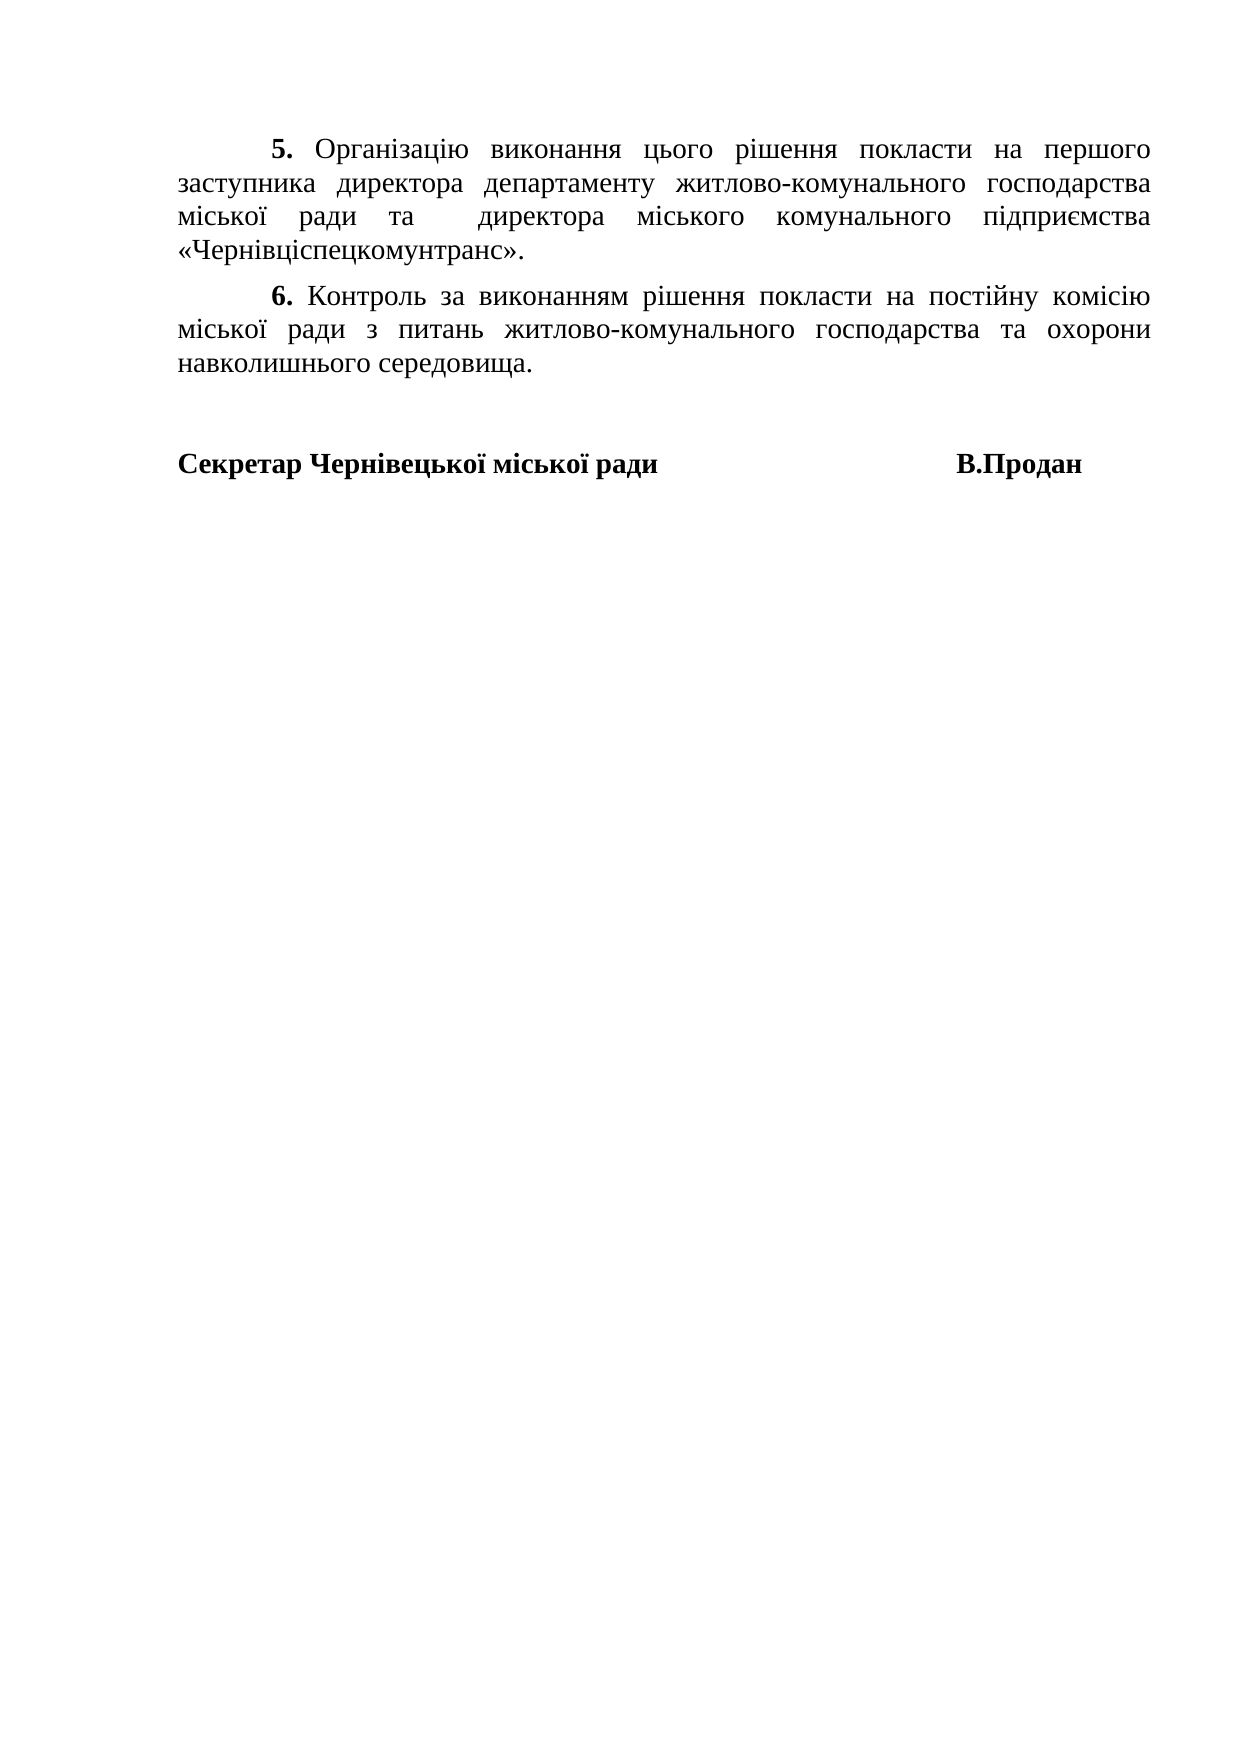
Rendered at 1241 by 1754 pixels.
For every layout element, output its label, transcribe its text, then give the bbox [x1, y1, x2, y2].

text Секретар Чернівецької міської ради В.Продан [177, 446, 1152, 479]
text 6. Контроль за виконанням рішення покласти на постійну комісію міської ради з питань житлово-комунального господарства та охорони навколишнього середовища. [177, 278, 1152, 379]
text 5. Організацію виконання цього рішення покласти на першого заступника директора департаменту житлово-комунального господарства міської ради та директора міського комунального підприємства «Чернівціспецкомунтранс». [177, 131, 1152, 266]
